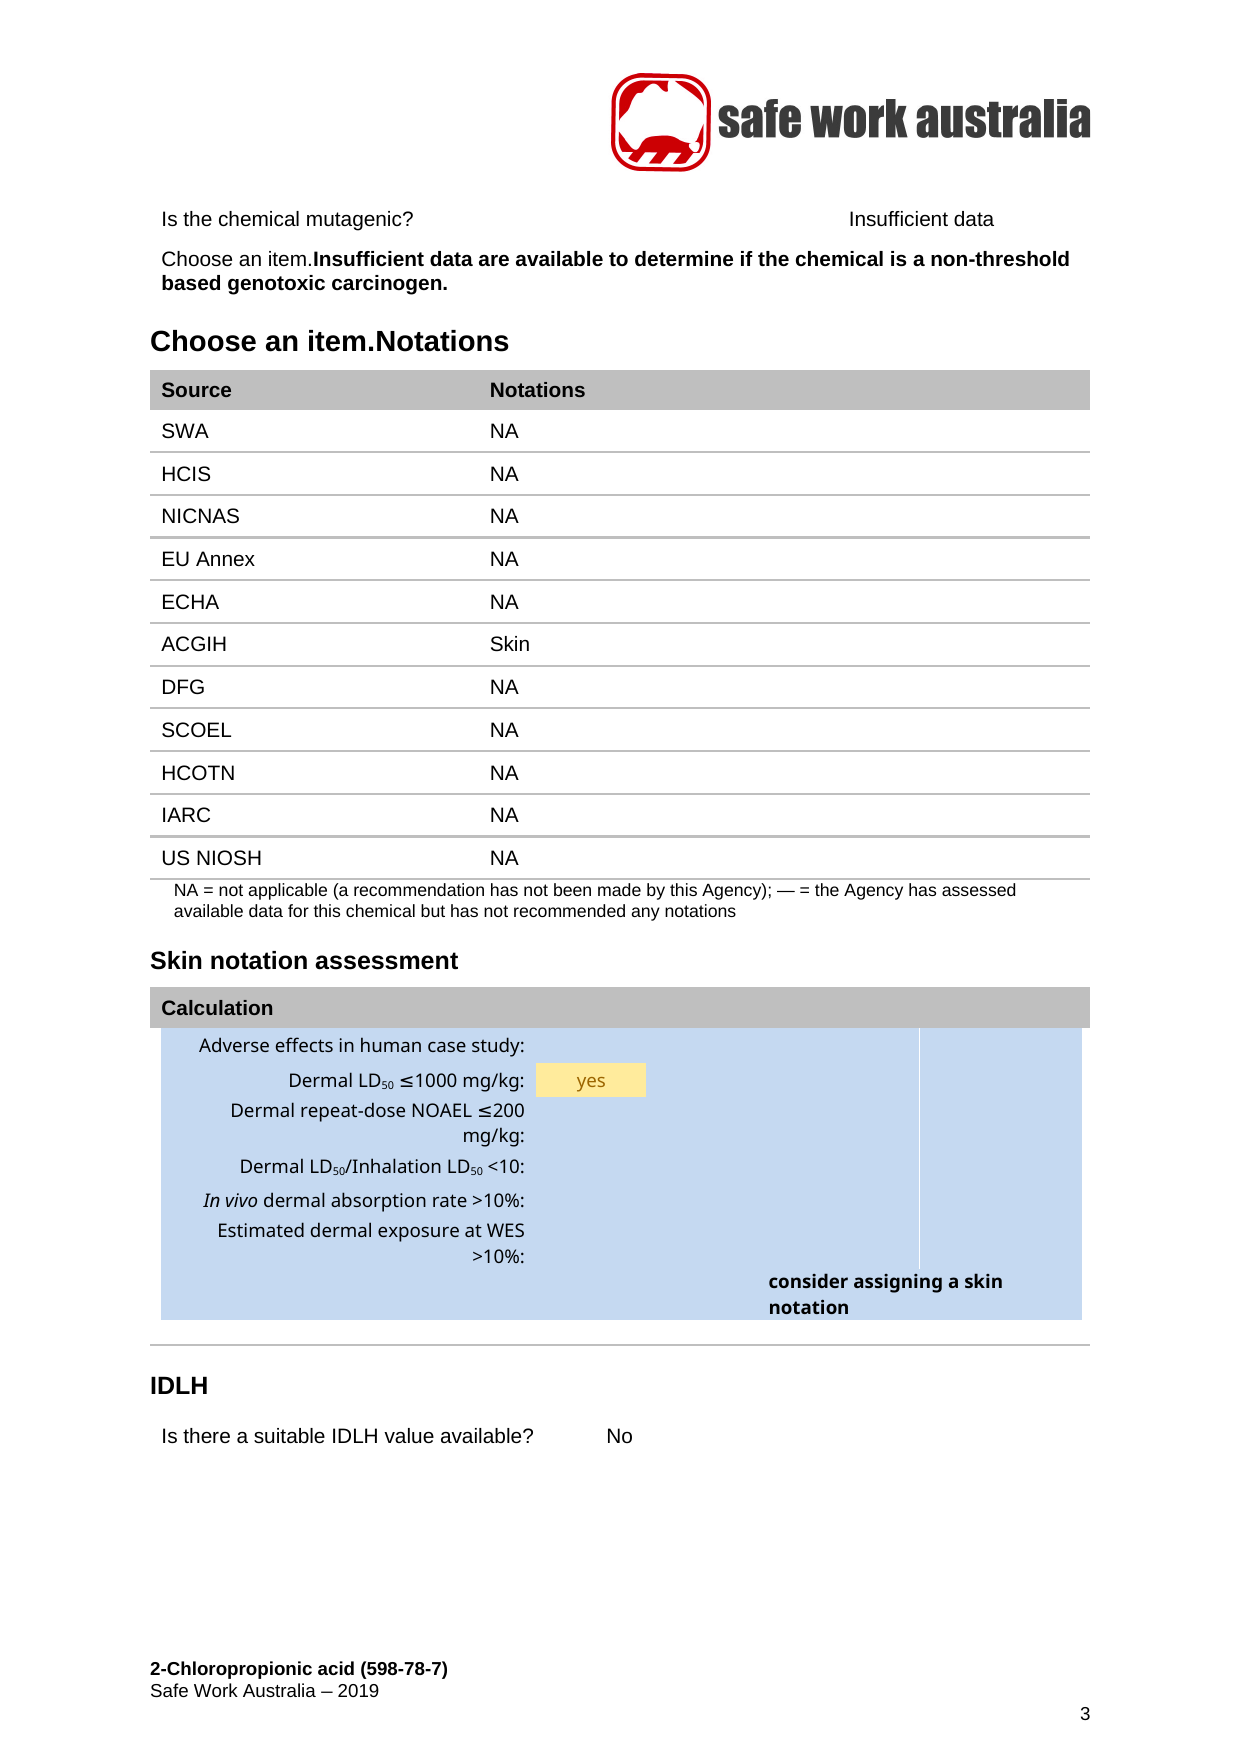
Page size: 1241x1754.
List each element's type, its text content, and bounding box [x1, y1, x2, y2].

table_cell HCOTN [150, 752, 478, 793]
picture [608, 73, 1091, 172]
table_cell NA [478, 709, 1090, 750]
table_cell SCOEL [150, 709, 478, 750]
table_cell ACGIH [150, 624, 478, 664]
table_cell IARC [150, 795, 478, 835]
text NA = not applicable (a recommendation has not been made by this Agency); — = the Agency has assessed available data for this chemical but has not recommended any notations [174, 880, 1090, 921]
table_header Is there a suitable IDLH value available? [150, 1412, 595, 1459]
table_cell NA [478, 539, 1090, 579]
table_header Is the chemical mutagenic? [150, 195, 837, 242]
table_cell NICNAS [150, 496, 478, 536]
table_cell NA [478, 667, 1090, 707]
table_cell NA [478, 752, 1090, 793]
table_cell SWA [150, 410, 478, 451]
table_cell NA [478, 838, 1090, 878]
subtitle Notations [150, 324, 1090, 357]
table_cell NA [478, 496, 1090, 536]
subtitle Skin notation assessment [150, 946, 1090, 975]
table_header Source [150, 372, 478, 408]
table_header Calculation [150, 989, 1090, 1026]
table_cell DFG [150, 667, 478, 707]
table_cell NA [478, 453, 1090, 494]
table_cell [150, 1028, 1090, 1344]
table_cell ECHA [150, 581, 478, 622]
table_cell NA [478, 410, 1090, 451]
table_cell US NIOSH [150, 838, 478, 878]
table_cell Skin [478, 624, 1090, 664]
table_cell NA [478, 581, 1090, 622]
table_cell NA [478, 795, 1090, 835]
table_header Notations [478, 372, 1090, 408]
table_cell HCIS [150, 453, 478, 494]
table_cell EU Annex [150, 539, 478, 579]
subtitle IDLH [150, 1371, 1090, 1399]
